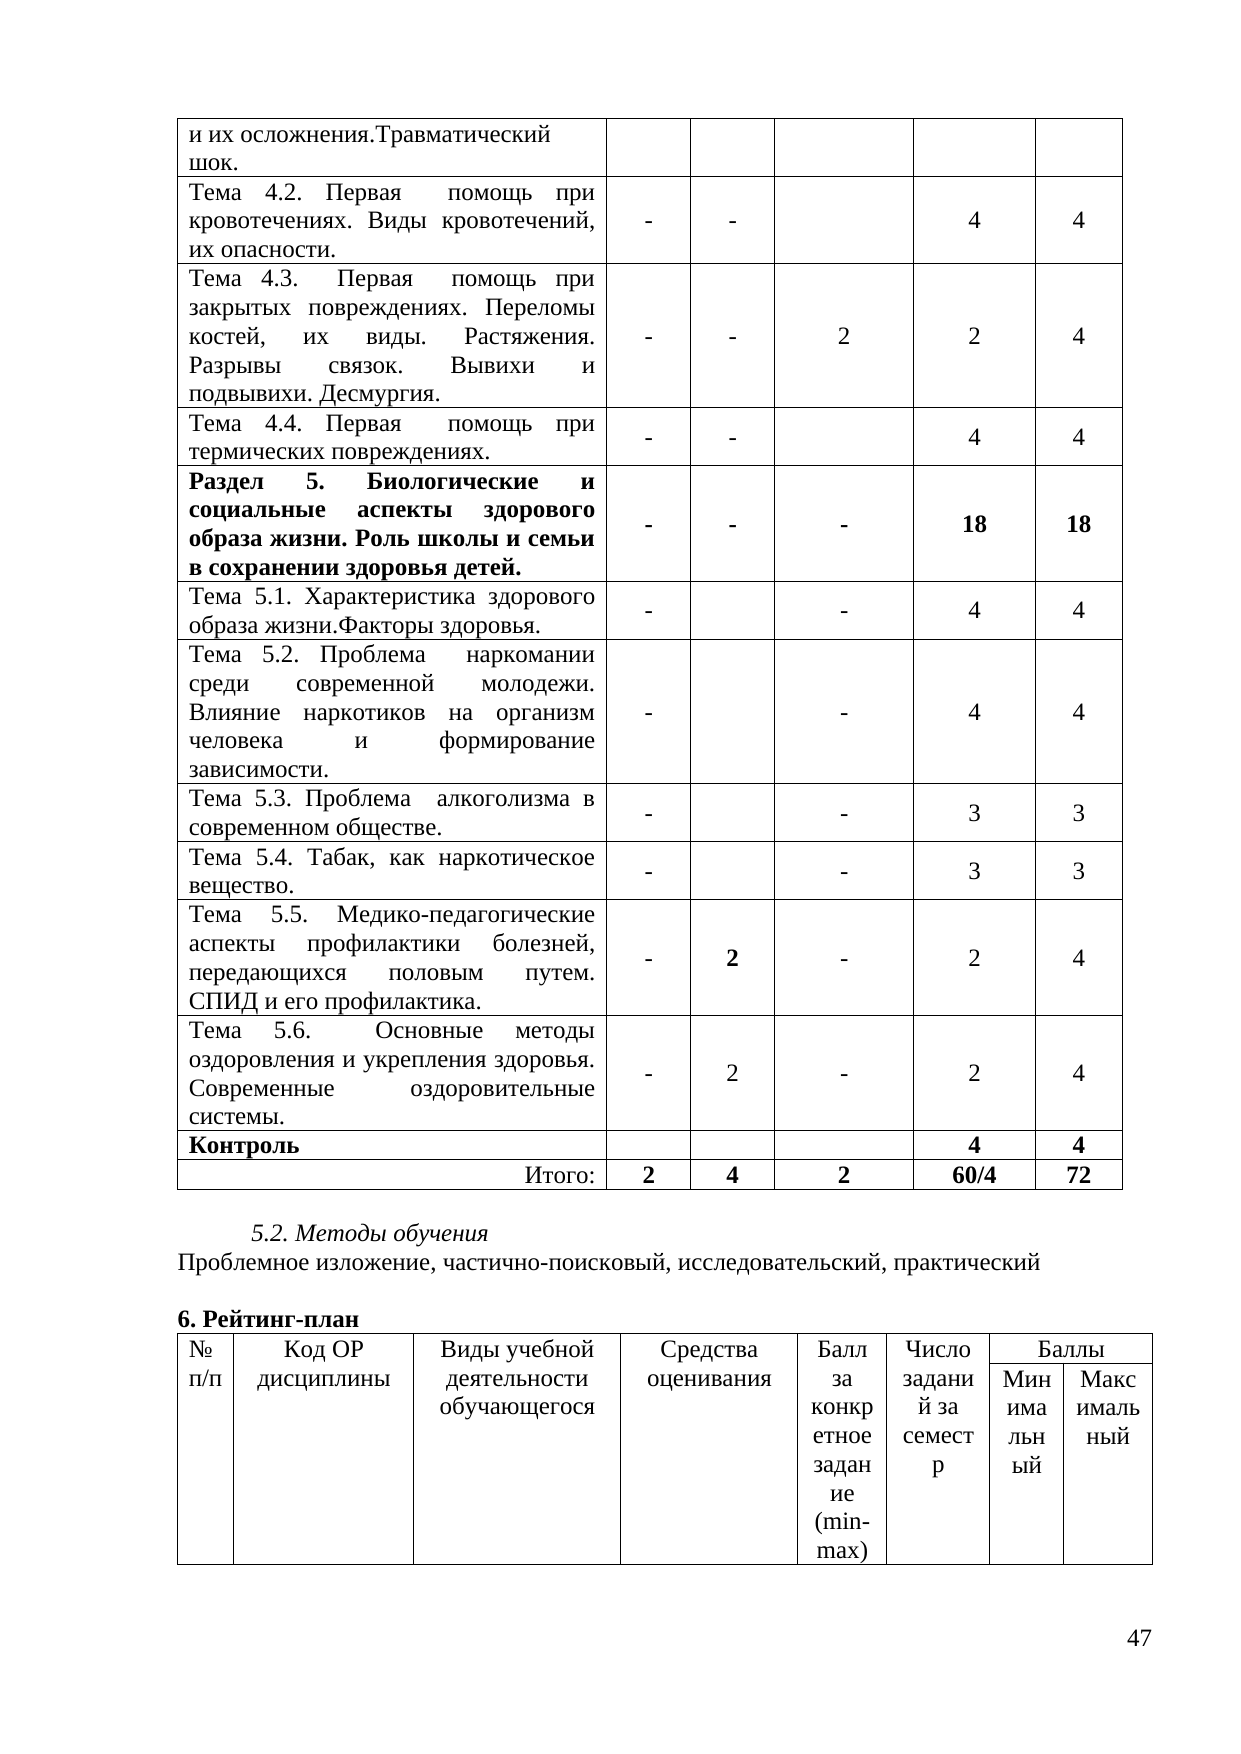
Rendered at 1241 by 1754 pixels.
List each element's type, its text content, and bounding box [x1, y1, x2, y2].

table_cell 3 [1036, 842, 1122, 899]
table_cell Раздел 5. Биологические и социальные аспекты здорового образа жизни. Роль школы и семьи в сохранении здоровья детей. [178, 466, 606, 581]
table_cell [178, 119, 606, 176]
table_cell [691, 582, 774, 639]
table_cell 3 [1036, 784, 1122, 841]
table_cell 2 [691, 1016, 774, 1130]
table_header Балл за конкретное задание (min-max) [798, 1334, 886, 1564]
table_cell - [607, 842, 690, 899]
table_header Средства оценивания [621, 1334, 797, 1564]
table_cell 4 [914, 408, 1035, 465]
table_cell [691, 842, 774, 899]
table_cell 2 [914, 900, 1035, 1014]
table_cell - [607, 408, 690, 465]
table_cell - [607, 900, 690, 1014]
table_cell 72 [1036, 1160, 1122, 1189]
table_cell 4 [914, 119, 1035, 176]
table_cell - [607, 582, 690, 639]
table_cell - [691, 466, 774, 581]
table_cell [691, 1131, 774, 1159]
table_cell Максимальный [1064, 1364, 1152, 1564]
table_cell - [775, 640, 913, 783]
table_cell 18 [914, 466, 1035, 581]
table_cell Тема 5.2. Проблема наркомании среди современной молодежи. Влияние наркотиков на организм человека и формирование зависимости. [178, 640, 606, 783]
table_cell - [775, 900, 913, 1014]
table_header № п/п [178, 1334, 233, 1564]
table_cell 2 [775, 264, 913, 407]
table_cell 4 [914, 1131, 1035, 1159]
table_cell [775, 177, 913, 263]
table_cell - [775, 466, 913, 581]
table_cell 4 [914, 640, 1035, 783]
table_cell 2 [775, 1160, 913, 1189]
table_cell - [607, 466, 690, 581]
table_header Баллы [990, 1334, 1152, 1363]
table_cell - [775, 119, 913, 176]
table_cell Контроль [178, 1131, 606, 1159]
table_cell Тема 5.3. Проблема алкоголизма в современном обществе. [178, 784, 606, 841]
table_cell [607, 1131, 690, 1159]
table_cell [775, 1131, 913, 1159]
table_cell 3 [914, 784, 1035, 841]
table_cell - [607, 177, 690, 263]
table_cell - [607, 784, 690, 841]
table_cell 60/4 [914, 1160, 1035, 1189]
table_cell 4 [691, 1160, 774, 1189]
table_cell Итого: [178, 1160, 606, 1189]
table_cell 4 [1036, 582, 1122, 639]
text 6. Рейтинг-план [177, 1304, 1152, 1333]
table_cell 4 [1036, 640, 1122, 783]
table_cell - [607, 119, 690, 176]
table_cell 4 [914, 582, 1035, 639]
table_cell - [775, 1016, 913, 1130]
table_cell - [607, 264, 690, 407]
table_header Число заданий за семестр [887, 1334, 989, 1564]
table_cell 3 [914, 842, 1035, 899]
table_cell - [775, 582, 913, 639]
table_cell - [607, 1016, 690, 1130]
table_cell 2 [914, 264, 1035, 407]
table_cell - [607, 640, 690, 783]
table_cell Тема 4.4. Первая помощь при термических повреждениях. [178, 408, 606, 465]
table_cell 4 [1036, 1016, 1122, 1130]
table_header Виды учебной деятельности обучающегося [414, 1334, 620, 1564]
table_cell Тема 5.1. Характеристика здорового образа жизни.Факторы здоровья. [178, 582, 606, 639]
table_cell - [691, 408, 774, 465]
table_cell [691, 119, 774, 176]
table_cell Тема 4.2. Первая помощь при кровотечениях. Виды кровотечений, их опасности. [178, 177, 606, 263]
table_cell Тема 4.3. Первая помощь при закрытых повреждениях. Переломы костей, их виды. Растяжения. Разрывы связок. Вывихи и подвывихи. Десмургия. [178, 264, 606, 407]
table_cell - [775, 842, 913, 899]
table_cell [691, 784, 774, 841]
table_cell 2 [607, 1160, 690, 1189]
table_cell [691, 640, 774, 783]
table_cell [775, 408, 913, 465]
table_cell Тема 5.6. Основные методы оздоровления и укрепления здоровья. Современные оздоровительные системы. [178, 1016, 606, 1130]
table_cell Тема 5.4. Табак, как наркотическое вещество. [178, 842, 606, 899]
table_cell - [691, 177, 774, 263]
table_cell 18 [1036, 466, 1122, 581]
table_cell Минимальный [990, 1364, 1063, 1564]
table_cell 4 [1036, 264, 1122, 407]
table_cell 4 [1036, 177, 1122, 263]
table_cell 4 [914, 177, 1035, 263]
table_cell 4 [1036, 1131, 1122, 1159]
table_cell 4 [1036, 900, 1122, 1014]
table_cell 4 [1036, 408, 1122, 465]
text Проблемное изложение, частично-поисковый, исследовательский, практический [177, 1247, 1152, 1275]
table_cell - [691, 264, 774, 407]
table_cell 2 [691, 900, 774, 1014]
table_cell Тема 5.5. Медико-педагогические аспекты профилактики болезней, передающихся половым путем. СПИД и его профилактика. [178, 900, 606, 1014]
table_cell 4 [1036, 119, 1122, 176]
table_header Код ОР дисциплины [234, 1334, 413, 1564]
text 5.2. Методы обучения [177, 1218, 1152, 1247]
table_cell - [775, 784, 913, 841]
table_cell 2 [914, 1016, 1035, 1130]
